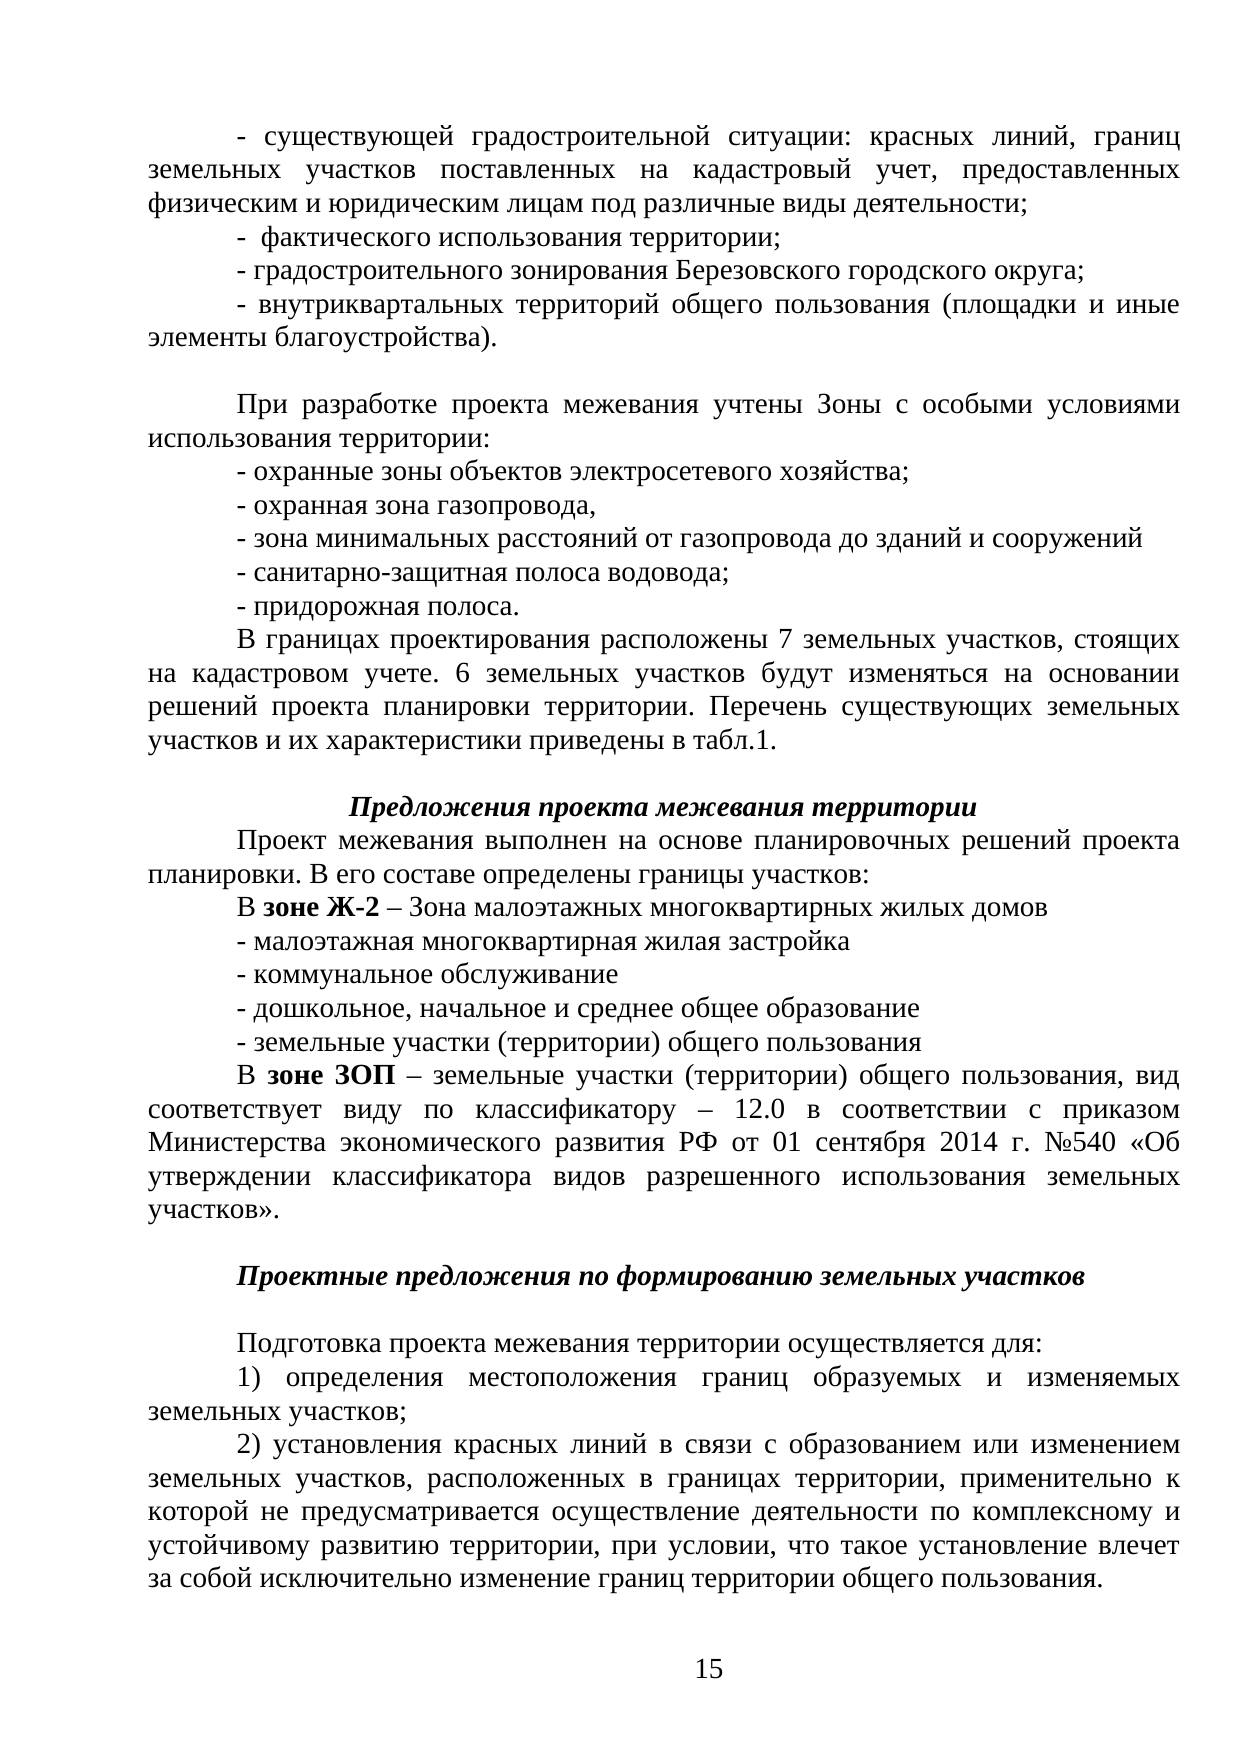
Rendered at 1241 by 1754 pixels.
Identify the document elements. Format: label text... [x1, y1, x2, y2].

text В зоне Ж-2 – Зона малоэтажных многоквартирных жилых домов [148, 889, 1181, 923]
text В зоне ЗОП – земельные участки (территории) общего пользования, вид соответствует виду по классификатору – 12.0 в соответствии с приказом Министерства экономического развития РФ от 01 сентября 2014 г. №540 «Об утверждении классификатора видов разрешенного использования земельных участков». [148, 1057, 1181, 1225]
text - дошкольное, начальное и среднее общее образование [148, 990, 1181, 1024]
text - зона минимальных расстояний от газопровода до зданий и сооружений [148, 521, 1181, 554]
text Проектные предложения по формированию земельных участков [148, 1258, 1181, 1292]
text В границах проектирования расположены 7 земельных участков, стоящих на кадастровом учете. 6 земельных участков будут изменяться на основании решений проекта планировки территории. Перечень существующих земельных участков и их характеристики приведены в табл.1. [148, 621, 1181, 755]
text - существующей градостроительной ситуации: красных линий, границ земельных участков поставленных на кадастровый учет, предоставленных физическим и юридическим лицам под различные виды деятельности; [148, 118, 1181, 219]
text - фактического использования территории; [148, 219, 1181, 252]
text - внутриквартальных территорий общего пользования (площадки и иные элементы благоустройства). [148, 286, 1181, 353]
text Подготовка проекта межевания территории осуществляется для: [148, 1326, 1181, 1359]
text - земельные участки (территории) общего пользования [148, 1024, 1181, 1057]
text - малоэтажная многоквартирная жилая застройка [148, 923, 1181, 957]
text Предложения проекта межевания территории [148, 789, 1181, 822]
text - градостроительного зонирования Березовского городского округа; [148, 252, 1181, 286]
text - охранная зона газопровода, [148, 487, 1181, 521]
text Проект межевания выполнен на основе планировочных решений проекта планировки. В его составе определены границы участков: [148, 822, 1181, 889]
text При разработке проекта межевания учтены Зоны с особыми условиями использования территории: [148, 386, 1181, 453]
text 2) установления красных линий в связи с образованием или изменением земельных участков, расположенных в границах территории, применительно к которой не предусматривается осуществление деятельности по комплексному и устойчивому развитию территории, при условии, что такое установление влечет за собой исключительно изменение границ территории общего пользования. [148, 1426, 1181, 1594]
text - охранные зоны объектов электросетевого хозяйства; [148, 453, 1181, 487]
text - санитарно-защитная полоса водовода; [148, 554, 1181, 588]
text 1) определения местоположения границ образуемых и изменяемых земельных участков; [148, 1359, 1181, 1426]
text - придорожная полоса. [148, 588, 1181, 621]
text - коммунальное обслуживание [148, 957, 1181, 990]
